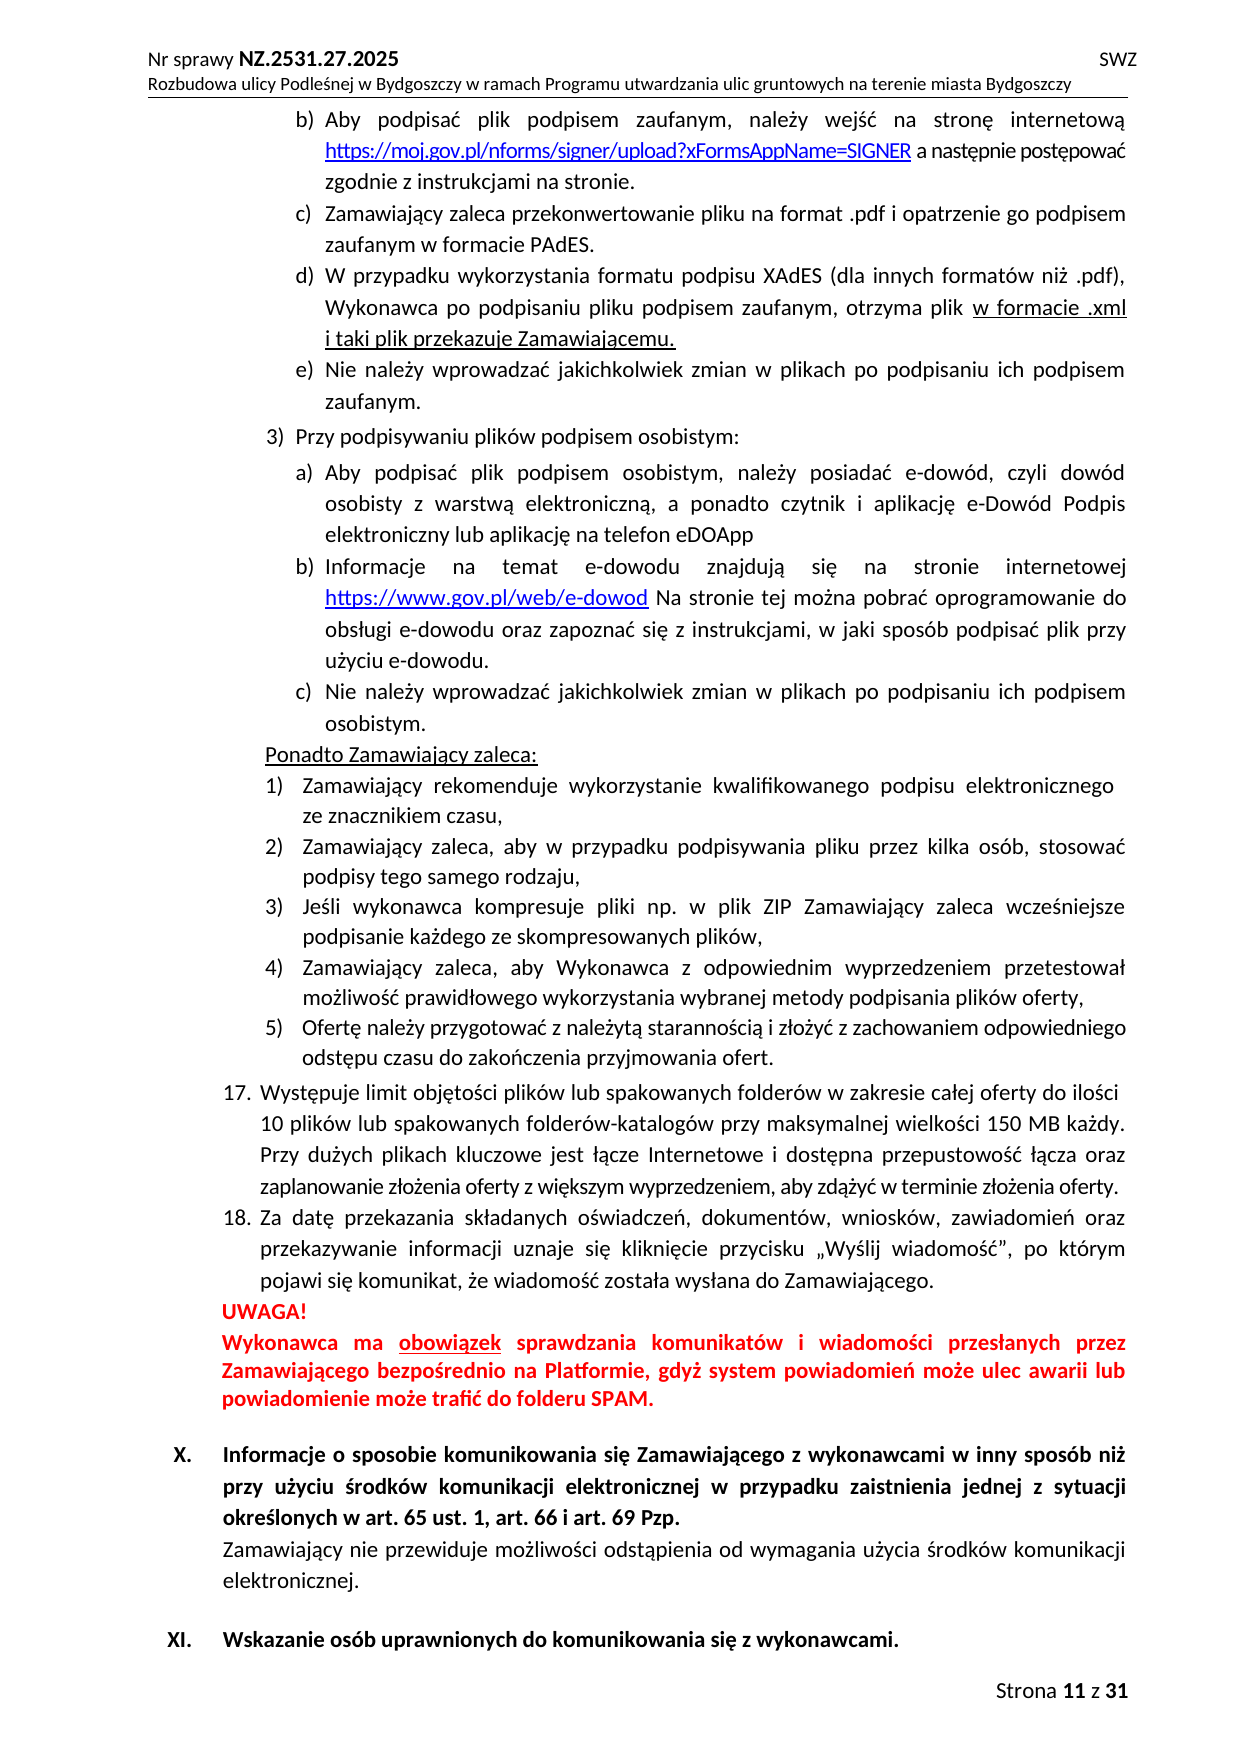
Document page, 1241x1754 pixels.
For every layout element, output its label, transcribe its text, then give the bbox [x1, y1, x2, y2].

list Występuje limit objętości plików lub spakowanych folderów w zakresie całej oferty do ilości 10 plików lub spakowanych folderów-katalogów przy maksymalnej wielkości 150 MB każdy. Przy dużych plikach kluczowe jest łącze Internetowe i dostępna przepustowość łącza oraz zaplanowanie złożenia oferty z większym wyprzedzeniem, aby zdążyć w terminie złożenia oferty. [223, 1078, 1127, 1200]
list Jeśli wykonawca kompresuje pliki np. w plik ZIP Zamawiający zaleca wcześniejsze podpisanie każdego ze skompresowanych plików, [265, 892, 1127, 951]
list Zamawiający rekomenduje wykorzystanie kwalifikowanego podpisu elektronicznego ze znacznikiem czasu, [265, 771, 1127, 830]
list Aby podpisać plik podpisem osobistym, należy posiadać e-dowód, czyli dowód osobisty z warstwą elektroniczną, a ponadto czytnik i aplikację e-Dowód Podpis elektroniczny lub aplikację na telefon eDOApp [295, 458, 1127, 549]
list Nie należy wprowadzać jakichkolwiek zmian w plikach po podpisaniu ich podpisem zaufanym. [295, 356, 1127, 415]
list Aby podpisać plik podpisem zaufanym, należy wejść na stronę internetową https://moj.gov.pl/nforms/signer/upload?xFormsAppName=SIGNER a następnie postępować zgodnie z instrukcjami na stronie. [295, 105, 1127, 195]
text Ponadto Zamawiający zaleca: [265, 740, 1127, 768]
list Informacje na temat e-dowodu znajdują się na stronie internetowej https://www.gov.pl/web/e-dowod Na stronie tej można pobrać oprogramowanie do obsługi e-dowodu oraz zapoznać się z instrukcjami, w jaki sposób podpisać plik przy użyciu e-dowodu. [295, 552, 1127, 674]
list Zamawiający zaleca, aby w przypadku podpisywania pliku przez kilka osób, stosować podpisy tego samego rodzaju, [265, 832, 1127, 890]
list Zamawiający zaleca przekonwertowanie pliku na format .pdf i opatrzenie go podpisem zaufanym w formacie PAdES. [295, 199, 1127, 258]
list Przy podpisywaniu plików podpisem osobistym: [266, 422, 1127, 450]
list Ofertę należy przygotować z należytą starannością i złożyć z zachowaniem odpowiedniego odstępu czasu do zakończenia przyjmowania ofert. [265, 1013, 1127, 1071]
list Wskazanie osób uprawnionych do komunikowania się z wykonawcami. [192, 1625, 1127, 1653]
text UWAGA! [222, 1297, 1127, 1325]
list Informacje o sposobie komunikowania się Zamawiającego z wykonawcami w inny sposób niż przy użyciu środków komunikacji elektronicznej w przypadku zaistnienia jednej z sytuacji określonych w art. 65 ust. 1, art. 66 i art. 69 Pzp. [192, 1441, 1127, 1531]
list Zamawiający zaleca, aby Wykonawca z odpowiednim wyprzedzeniem przetestował możliwość prawidłowego wykorzystania wybranej metody podpisania plików oferty, [265, 953, 1127, 1011]
text Zamawiający nie przewiduje możliwości odstąpienia od wymagania użycia środków komunikacji elektronicznej. [223, 1535, 1127, 1594]
text Wykonawca ma obowiązek sprawdzania komunikatów i wiadomości przesłanych przez Zamawiającego bezpośrednio na Platformie, gdyż system powiadomień może ulec awarii lub powiadomienie może trafić do folderu SPAM. [222, 1328, 1127, 1413]
list Nie należy wprowadzać jakichkolwiek zmian w plikach po podpisaniu ich podpisem osobistym. [295, 677, 1127, 737]
list Za datę przekazania składanych oświadczeń, dokumentów, wniosków, zawiadomień oraz przekazywanie informacji uznaje się kliknięcie przycisku „Wyślij wiadomość”, po którym pojawi się komunikat, że wiadomość została wysłana do Zamawiającego. [223, 1203, 1127, 1294]
list W przypadku wykorzystania formatu podpisu XAdES (dla innych formatów niż .pdf), Wykonawca po podpisaniu pliku podpisem zaufanym, otrzyma plik w formacie .xml i taki plik przekazuje Zamawiającemu. [295, 261, 1127, 352]
